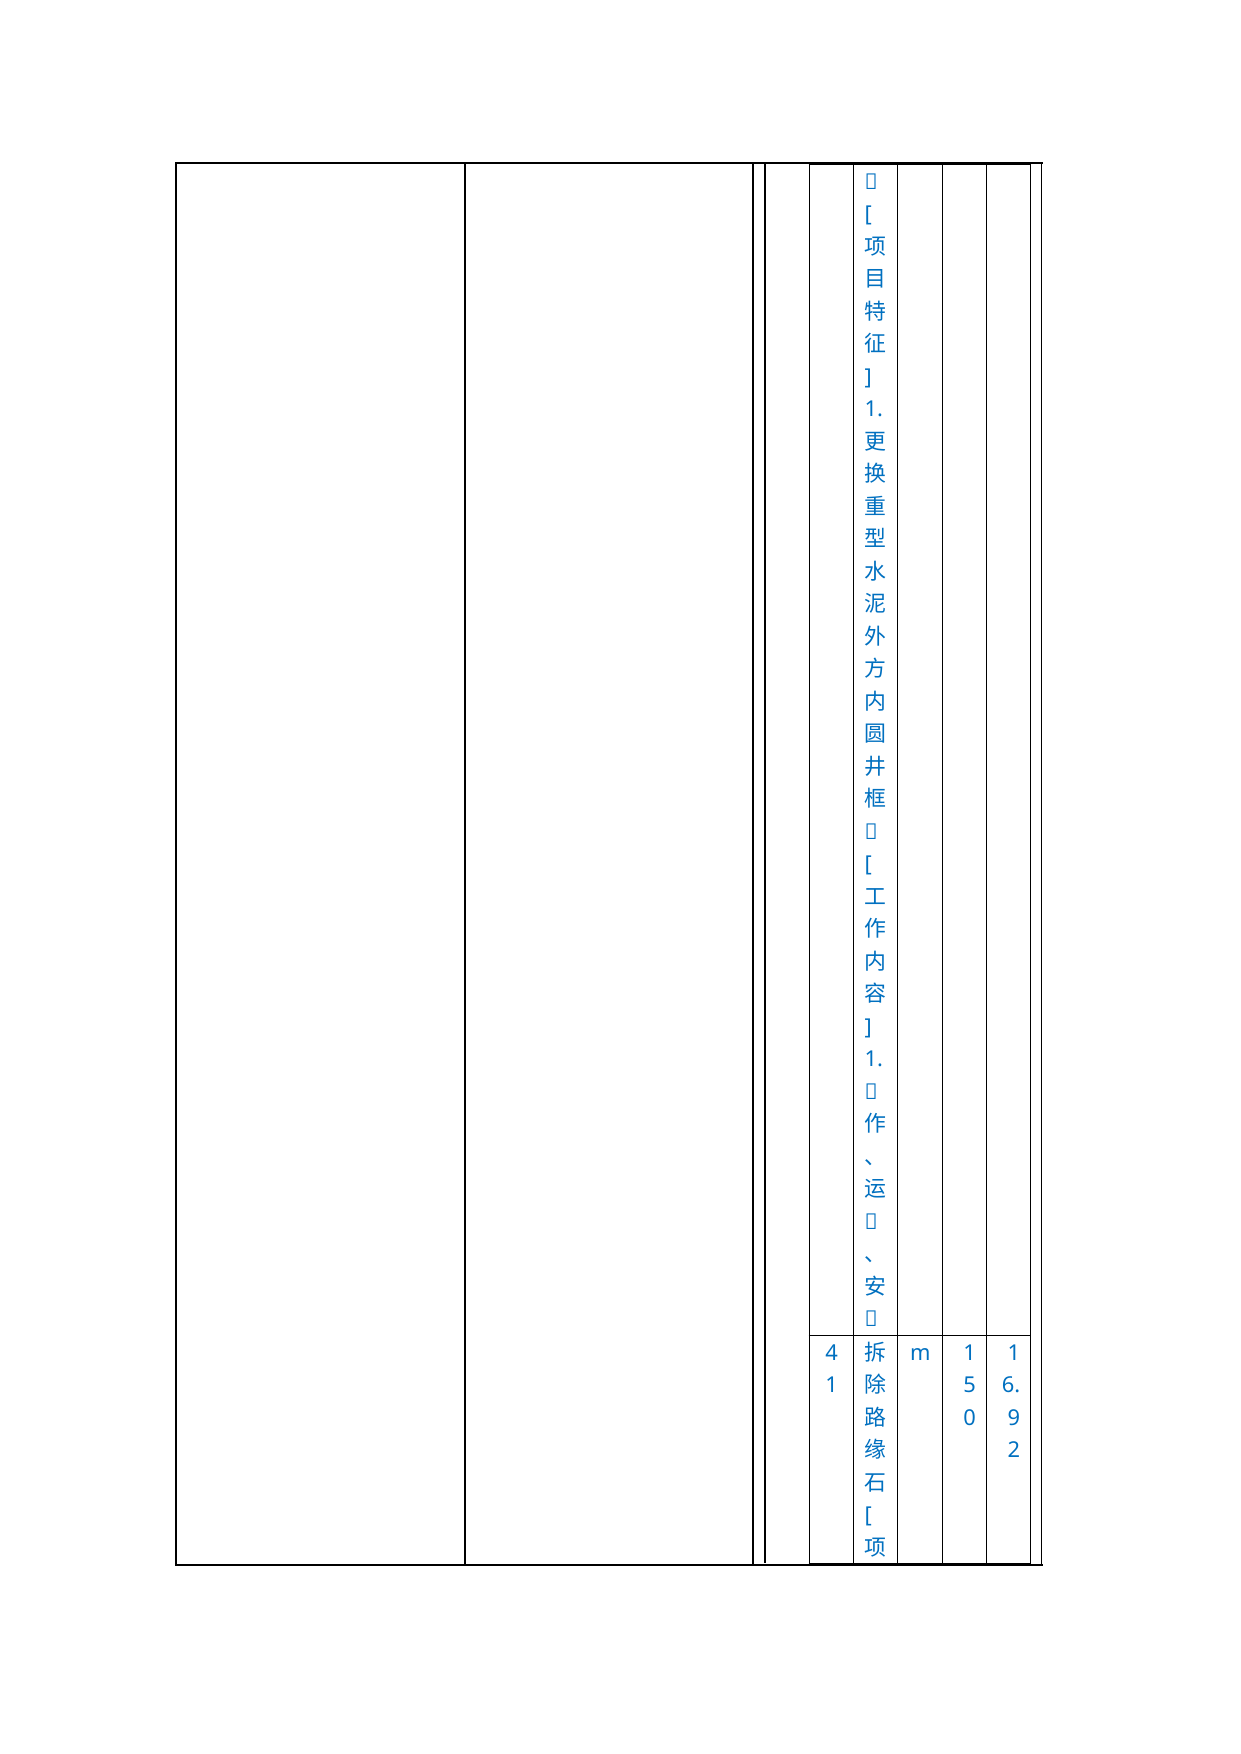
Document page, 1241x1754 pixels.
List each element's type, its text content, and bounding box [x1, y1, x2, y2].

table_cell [1031, 164, 1041, 1564]
table_cell 2 [177, 164, 464, 1564]
table_cell [466, 164, 752, 1564]
